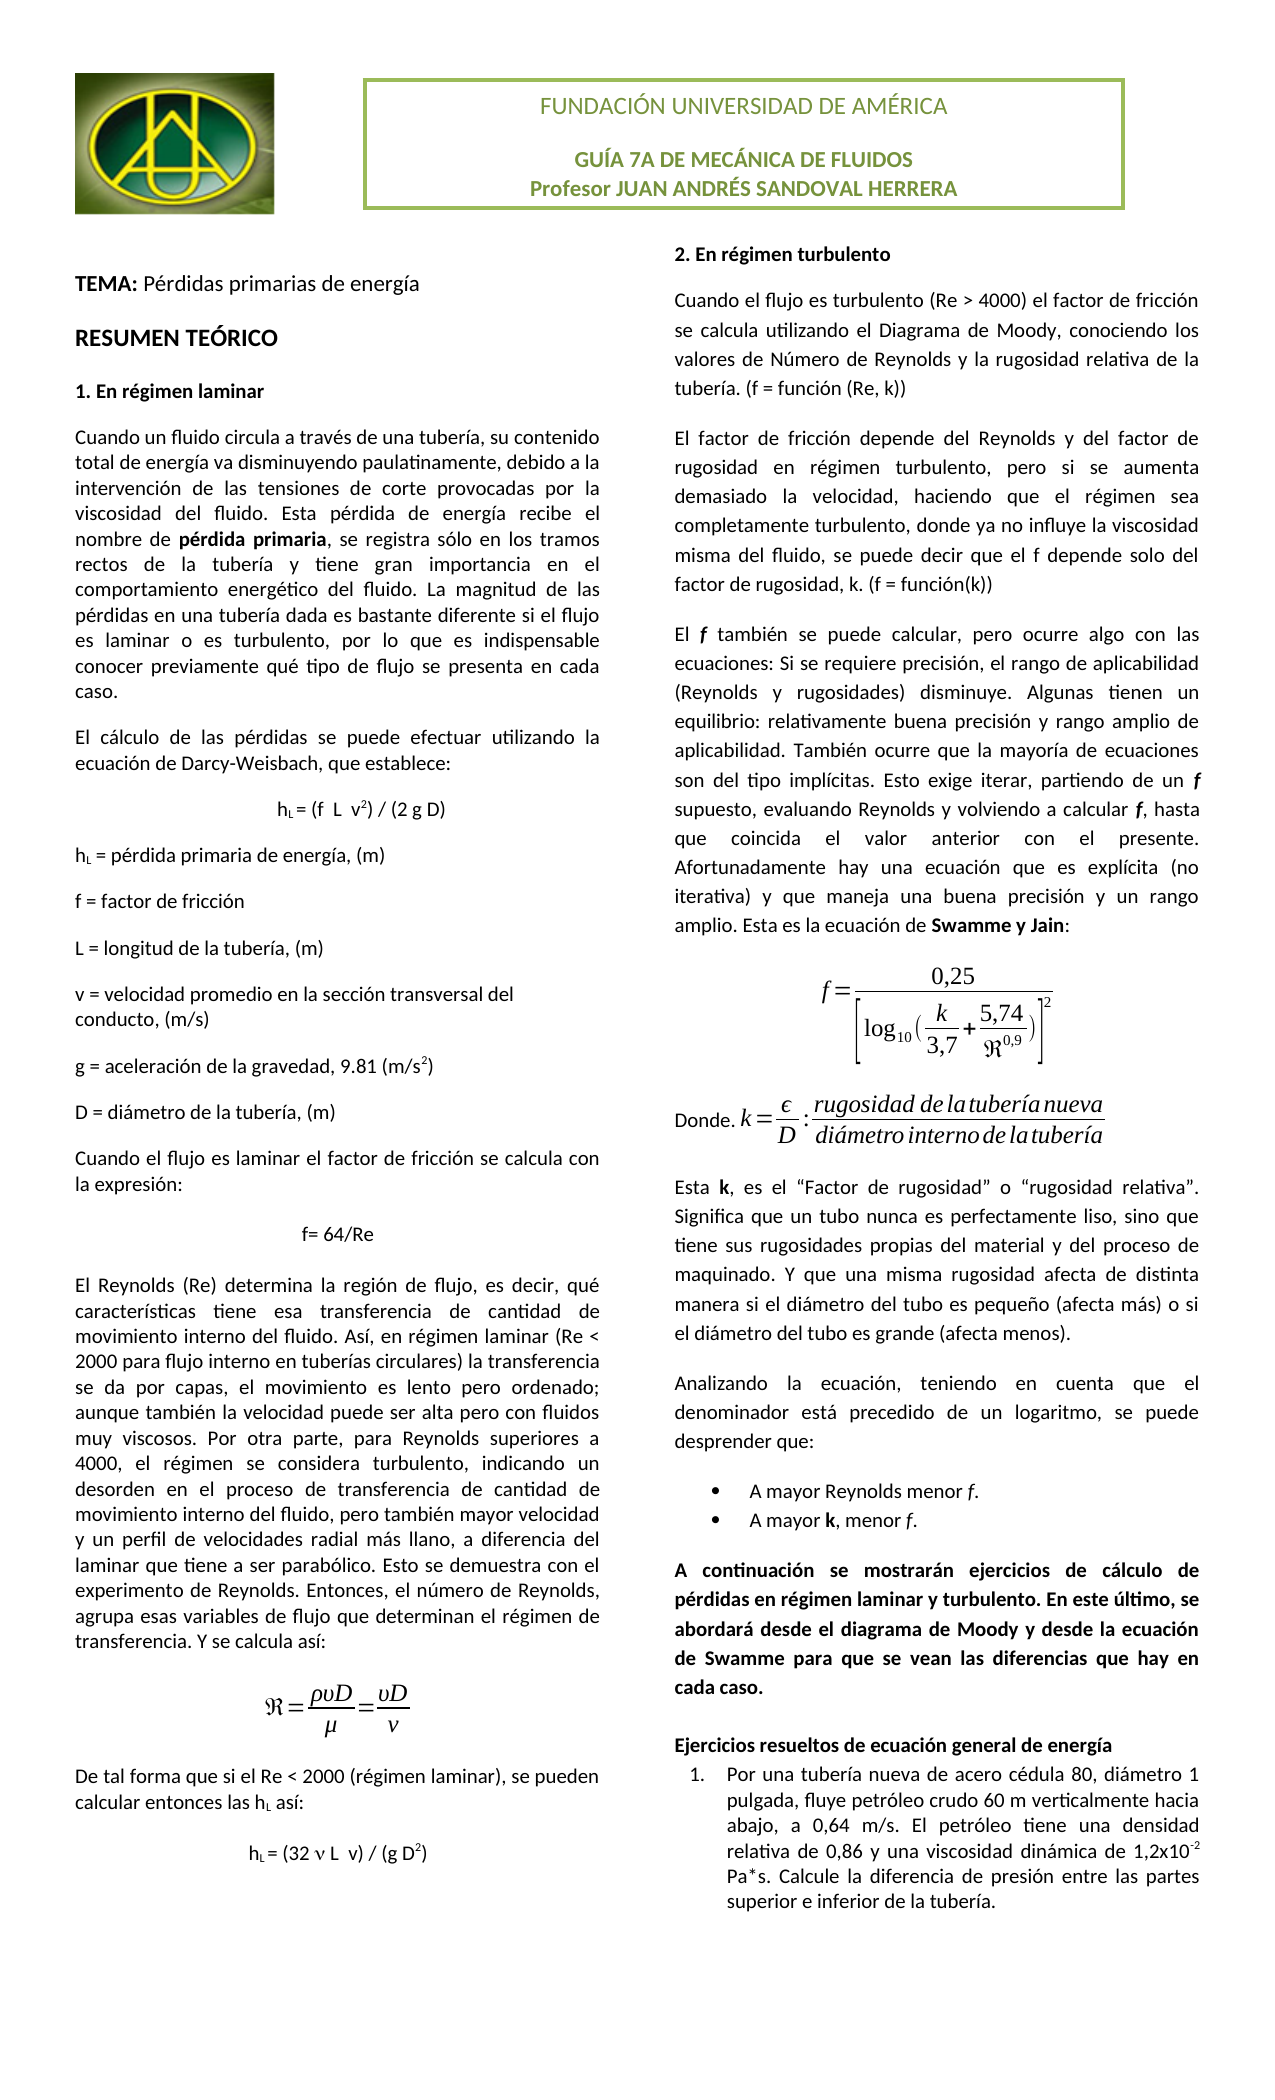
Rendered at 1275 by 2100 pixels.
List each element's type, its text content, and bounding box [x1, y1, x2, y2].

text Cuando un fluido circula a través de una tubería, su contenido total de energía va disminuyendo paulatinamente, debido a la intervención de las tensiones de corte provocadas por la viscosidad del fluido. Esta pérdida de energía recibe el nombre de pérdida primaria, se registra sólo en los tramos rectos de la tubería y tiene gran importancia en el comportamiento energético del fluido. La magnitud de las pérdidas en una tubería dada es bastante diferente si el flujo es laminar o es turbulento, por lo que es indispensable conocer previamente qué tipo de flujo se presenta en cada caso. [75, 424, 601, 704]
list A mayor Reynolds menor f. [712, 1478, 1200, 1504]
text Cuando el flujo es laminar el factor de fricción se calcula con la expresión: [75, 1145, 601, 1196]
text A continuación se mostrarán ejercicios de cálculo de pérdidas en régimen laminar y turbulento. En este último, se abordará desde el diagrama de Moody y desde la ecuación de Swamme para que se vean las diferencias que hay en cada caso. [674, 1557, 1200, 1699]
text El f también se puede calcular, pero ocurre algo con las ecuaciones: Si se requiere precisión, el rango de aplicabilidad (Reynolds y rugosidades) disminuye. Algunas tienen un equilibrio: relativamente buena precisión y rango amplio de aplicabilidad. También ocurre que la mayoría de ecuaciones son del tipo implícitas. Esto exige iterar, partiendo de un f supuesto, evaluando Reynolds y volviendo a calcular f, hasta que coincida el valor anterior con el presente. Afortunadamente hay una ecuación que es explícita (no iterativa) y que maneja una buena precisión y un rango amplio. Esta es la ecuación de Swamme y Jain: [674, 621, 1200, 938]
text RESUMEN TEÓRICO [75, 322, 601, 352]
text Analizando la ecuación, teniendo en cuenta que el denominador está precedido de un logaritmo, se puede desprender que: [674, 1370, 1200, 1454]
text 2. En régimen turbulento [674, 241, 1200, 267]
text D = diámetro de la tubería, (m) [75, 1099, 601, 1124]
picture [75, 73, 275, 216]
text Ejercicios resueltos de ecuación general de energía [674, 1732, 1200, 1758]
text 1. En régimen laminar [75, 378, 601, 403]
list A mayor k, menor f. [712, 1507, 1200, 1533]
text f= 64/Re [75, 1222, 601, 1247]
text TEMA: Pérdidas primarias de energía [75, 269, 601, 297]
text El cálculo de las pérdidas se puede efectuar utilizando la ecuación de Darcy-Weisbach, que establece: [75, 724, 601, 775]
text hL = pérdida primaria de energía, (m) [75, 842, 601, 868]
text f = factor de fricción [75, 889, 601, 914]
text hL = (f L v2) / (2 g D) [75, 796, 601, 822]
text El factor de fricción depende del Reynolds y del factor de rugosidad en régimen turbulento, pero si se aumenta demasiado la velocidad, haciendo que el régimen sea completamente turbulento, donde ya no influye la viscosidad misma del fluido, se puede decir que el f depende solo del factor de rugosidad, k. (f = función(k)) [674, 425, 1200, 596]
text Cuando el flujo es turbulento (Re > 4000) el factor de fricción se calcula utilizando el Diagrama de Moody, conociendo los valores de Número de Reynolds y la rugosidad relativa de la tubería. (f = función (Re, k)) [674, 288, 1200, 401]
text v = velocidad promedio en la sección transversal del conducto, (m/s) [75, 981, 601, 1032]
text L = longitud de la tubería, (m) [75, 935, 601, 960]
text hL = (32 L v) / (g D2) [75, 1840, 601, 1865]
text El Reynolds (Re) determina la región de flujo, es decir, qué características tiene esa transferencia de cantidad de movimiento interno del fluido. Así, en régimen laminar (Re < 2000 para flujo interno en tuberías circulares) la transferencia se da por capas, el movimiento es lento pero ordenado; aunque también la velocidad puede ser alta pero con fluidos muy viscosos. Por otra parte, para Reynolds superiores a 4000, el régimen se considera turbulento, indicando un desorden en el proceso de transferencia de cantidad de movimiento interno del fluido, pero también mayor velocidad y un perfil de velocidades radial más llano, a diferencia del laminar que tiene a ser parabólico. Esto se demuestra con el experimento de Reynolds. Entonces, el número de Reynolds, agrupa esas variables de flujo que determinan el régimen de transferencia. Y se calcula así: [75, 1272, 601, 1654]
text Esta k, es el “Factor de rugosidad” o “rugosidad relativa”. Significa que un tubo nunca es perfectamente liso, sino que tiene sus rugosidades propias del material y del proceso de maquinado. Y que una misma rugosidad afecta de distinta manera si el diámetro del tubo es pequeño (afecta más) o si el diámetro del tubo es grande (afecta menos). [674, 1174, 1200, 1345]
list Por una tubería nueva de acero cédula 80, diámetro 1 pulgada, fluye petróleo crudo 60 m verticalmente hacia abajo, a 0,64 m/s. El petróleo tiene una densidad relativa de 0,86 y una viscosidad dinámica de 1,2x10-2 Pa*s. Calcule la diferencia de presión entre las partes superior e inferior de la tubería. [689, 1762, 1200, 1914]
text De tal forma que si el Re < 2000 (régimen laminar), se pueden calcular entonces las hL así: [75, 1763, 601, 1814]
text g = aceleración de la gravedad, 9.81 (m/s2) [75, 1053, 601, 1078]
text Donde. [674, 1091, 1200, 1149]
